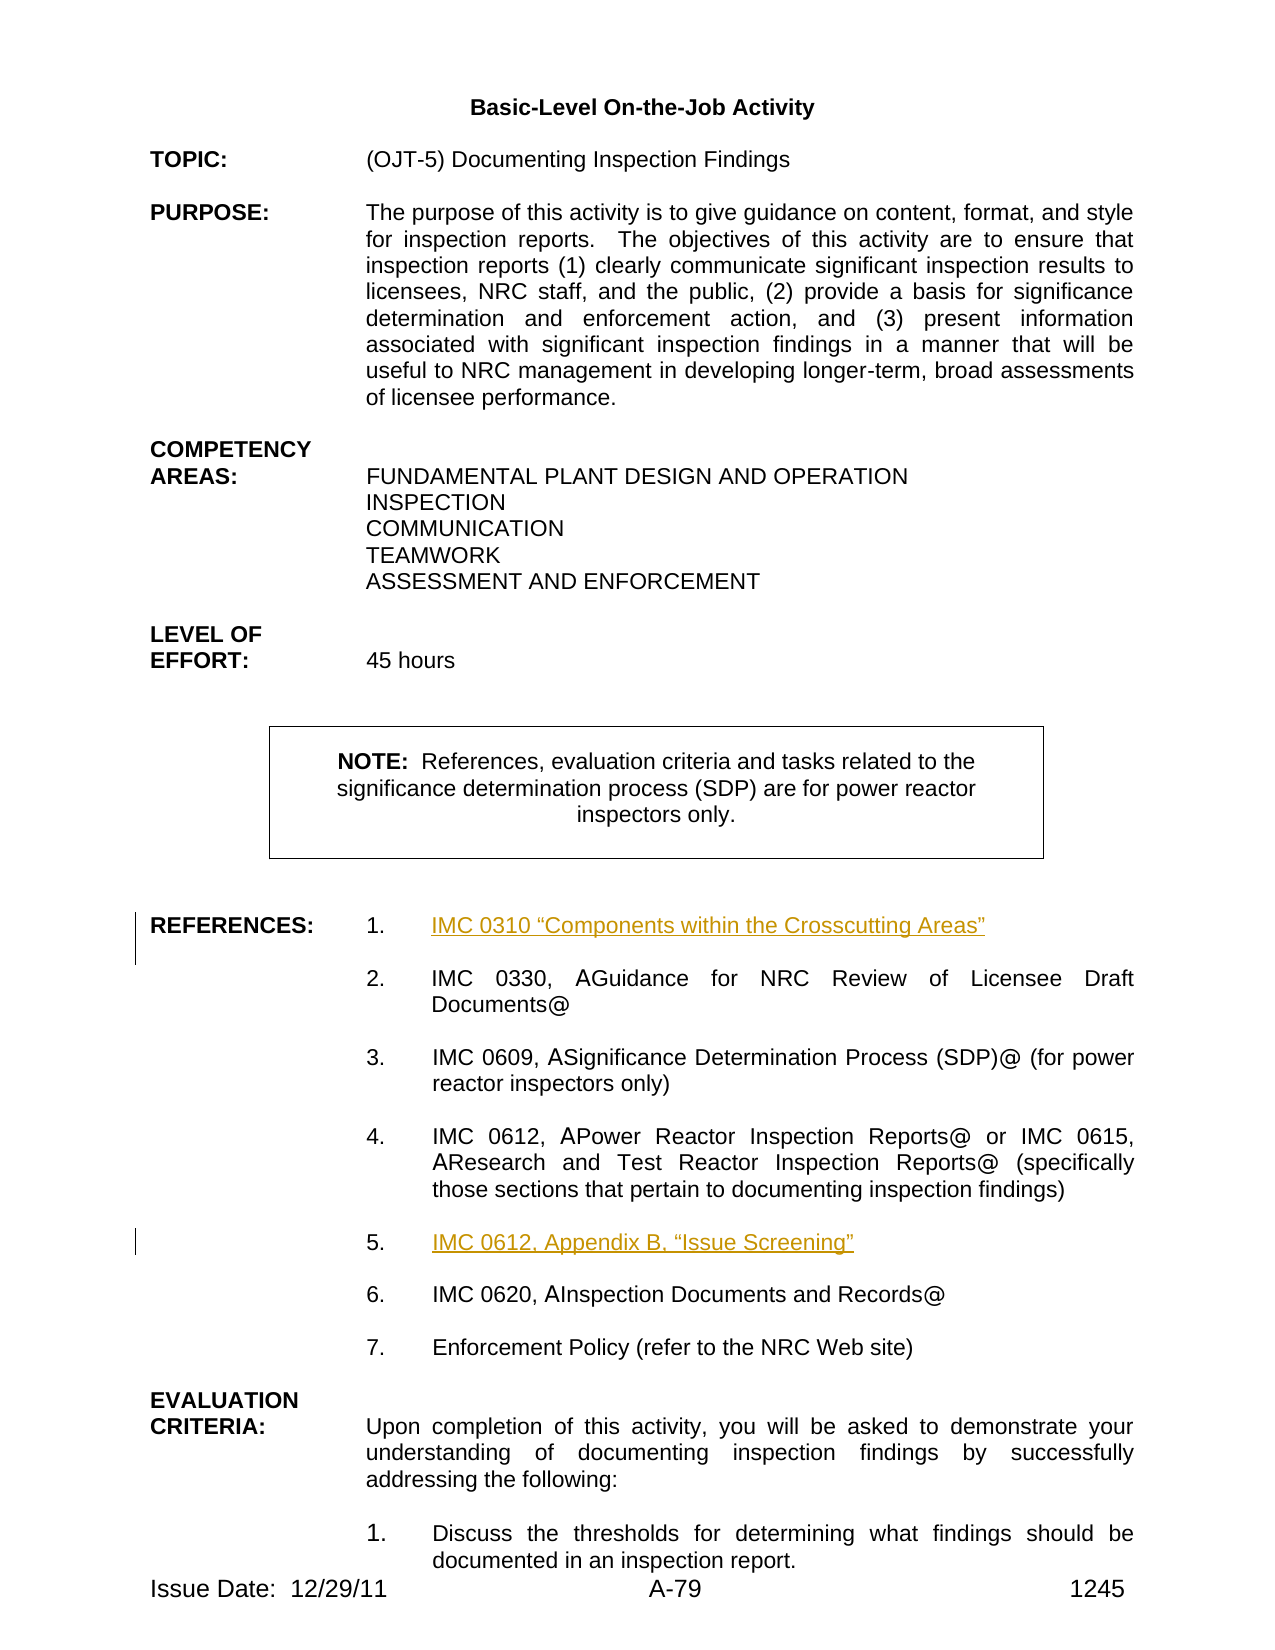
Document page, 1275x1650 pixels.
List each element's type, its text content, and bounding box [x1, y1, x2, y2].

text COMMUNICATION [366, 515, 1134, 542]
list IMC 0609, Significance Determination Process (SDP) (for power reactor inspectors only) [366, 1044, 1134, 1097]
text Basic-Level On-the-Job Activity [150, 94, 1134, 120]
text TOPIC: (OJT-5) Documenting Inspection Findings [150, 146, 1134, 173]
text 2. IMC 0330, Guidance for NRC Review of Licensee Draft Documents [150, 965, 1134, 1018]
text PURPOSE: The purpose of this activity is to give guidance on content, format, and style for inspection reports. The objectives of this activity are to ensure that inspection reports (1) clearly communicate significant inspection results to licensees, NRC staff, and the public, (2) provide a basis for significance determination and enforcement action, and (3) present information associated with significant inspection findings in a manner that will be useful to NRC management in developing longer-term, broad assessments of licensee performance. [150, 199, 1134, 410]
text LEVEL OF [150, 621, 1134, 647]
text ASSESSMENT AND ENFORCEMENT [366, 568, 1134, 594]
list IMC 0620, Inspection Documents and Records [366, 1281, 1134, 1307]
text COMPETENCY [150, 436, 1134, 463]
text INSPECTION [366, 489, 1134, 515]
text TEAMWORK [366, 542, 1134, 568]
text AREAS: FUNDAMENTAL PLANT DESIGN AND OPERATION [150, 463, 1134, 489]
text REFERENCES: 1. [150, 912, 1134, 938]
text NOTE: References, evaluation criteria and tasks related to the significance determination process (SDP) are for power reactor inspectors only. [270, 727, 1043, 858]
list IMC 0612, Power Reactor Inspection Reports or IMC 0615, Research and Test Reactor Inspection Reports (specifically those sections that pertain to documenting inspection findings) [366, 1123, 1134, 1202]
text EVALUATION [150, 1387, 1134, 1413]
text EFFORT: 45 hours [150, 647, 1134, 673]
text CRITERIA: Upon completion of this activity, you will be asked to demonstrate your understanding of documenting inspection findings by successfully addressing the following: [150, 1413, 1134, 1492]
list Enforcement Policy (refer to the NRC Web site) [366, 1334, 1134, 1360]
list Discuss the thresholds for determining what findings should be documented in an inspection report. [366, 1518, 1134, 1573]
